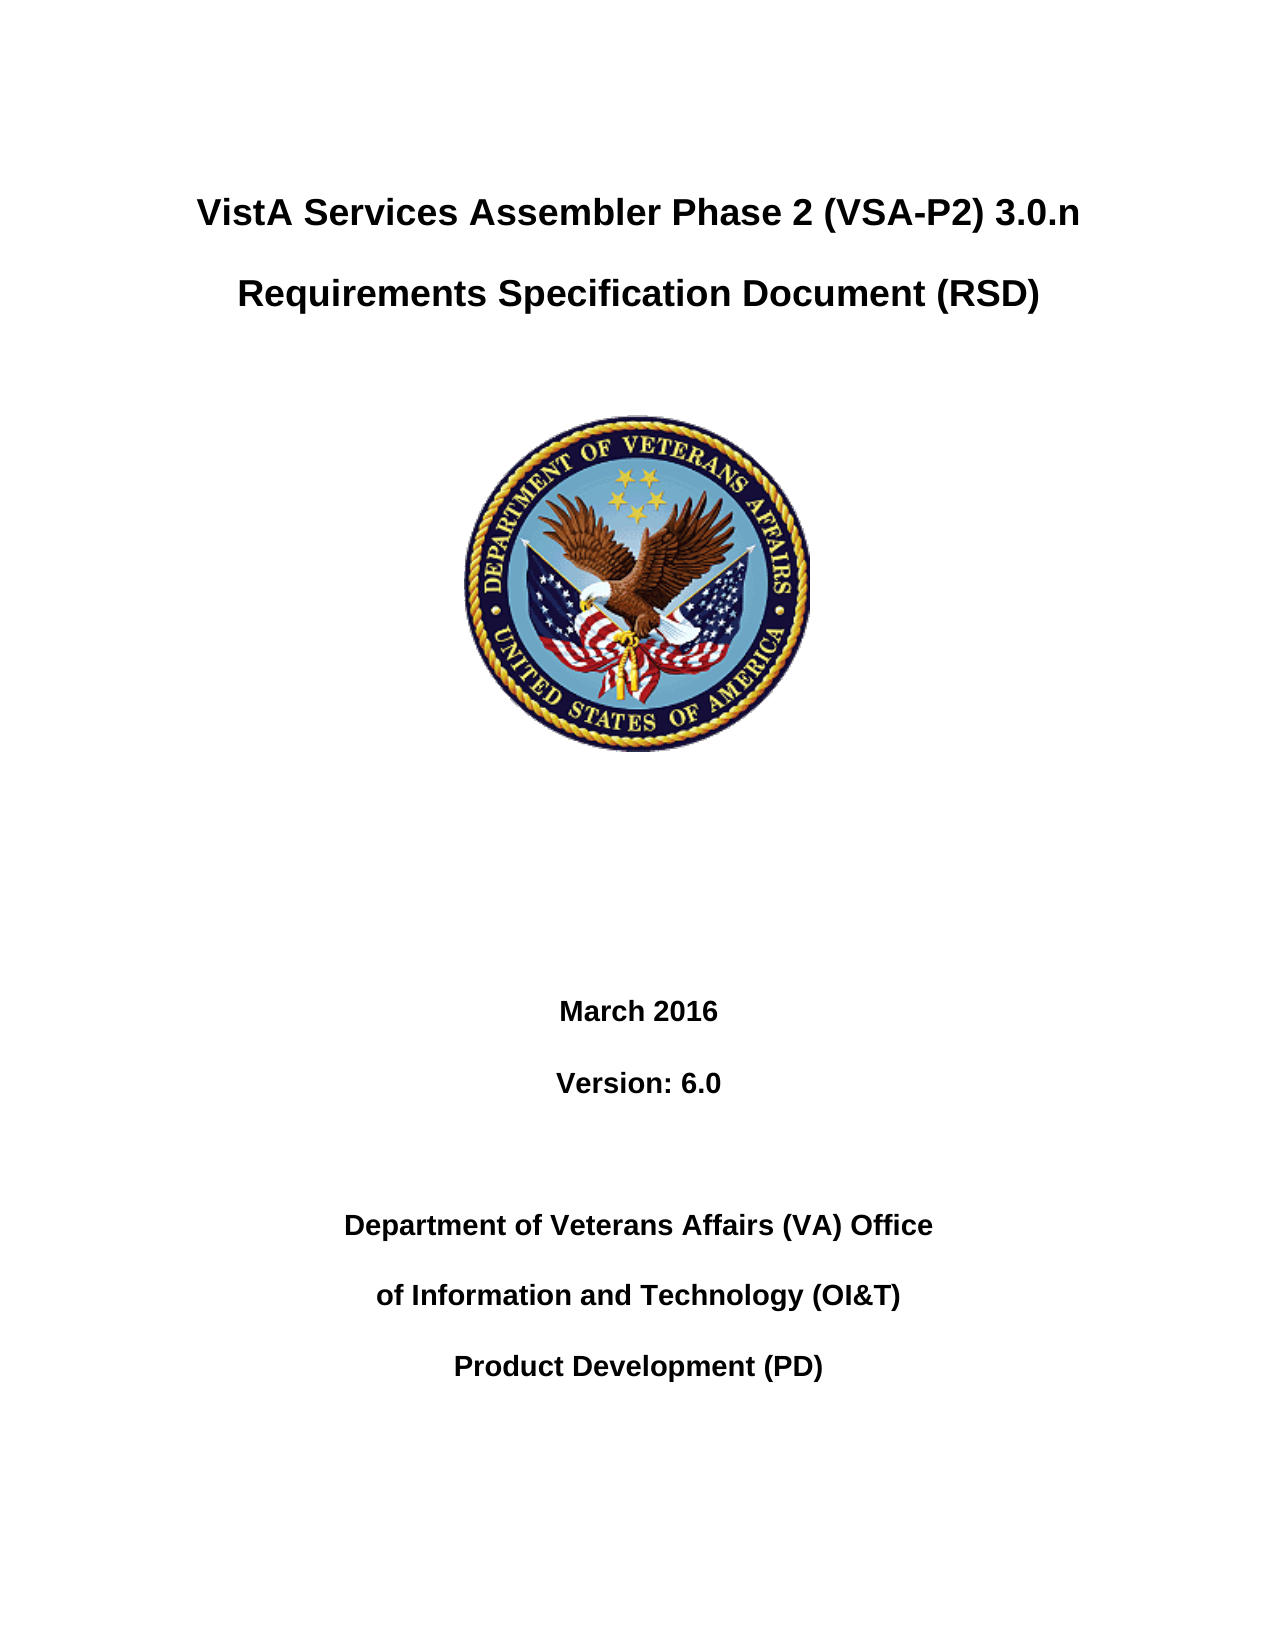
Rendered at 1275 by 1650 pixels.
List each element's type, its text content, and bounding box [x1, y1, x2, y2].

text Version: 6.0 [551, 1066, 726, 1099]
text VistA Services Assembler Phase 2 (VSA-P2) 3.0.n [193, 190, 1084, 233]
text March 2016 [554, 994, 723, 1028]
picture [464, 414, 810, 752]
text Requirements Specification Document (RSD) [232, 271, 1045, 314]
text Department of Veterans Affairs (VA) Office of Information and Technology (OI&T) Product Development (PD) [328, 1208, 948, 1383]
